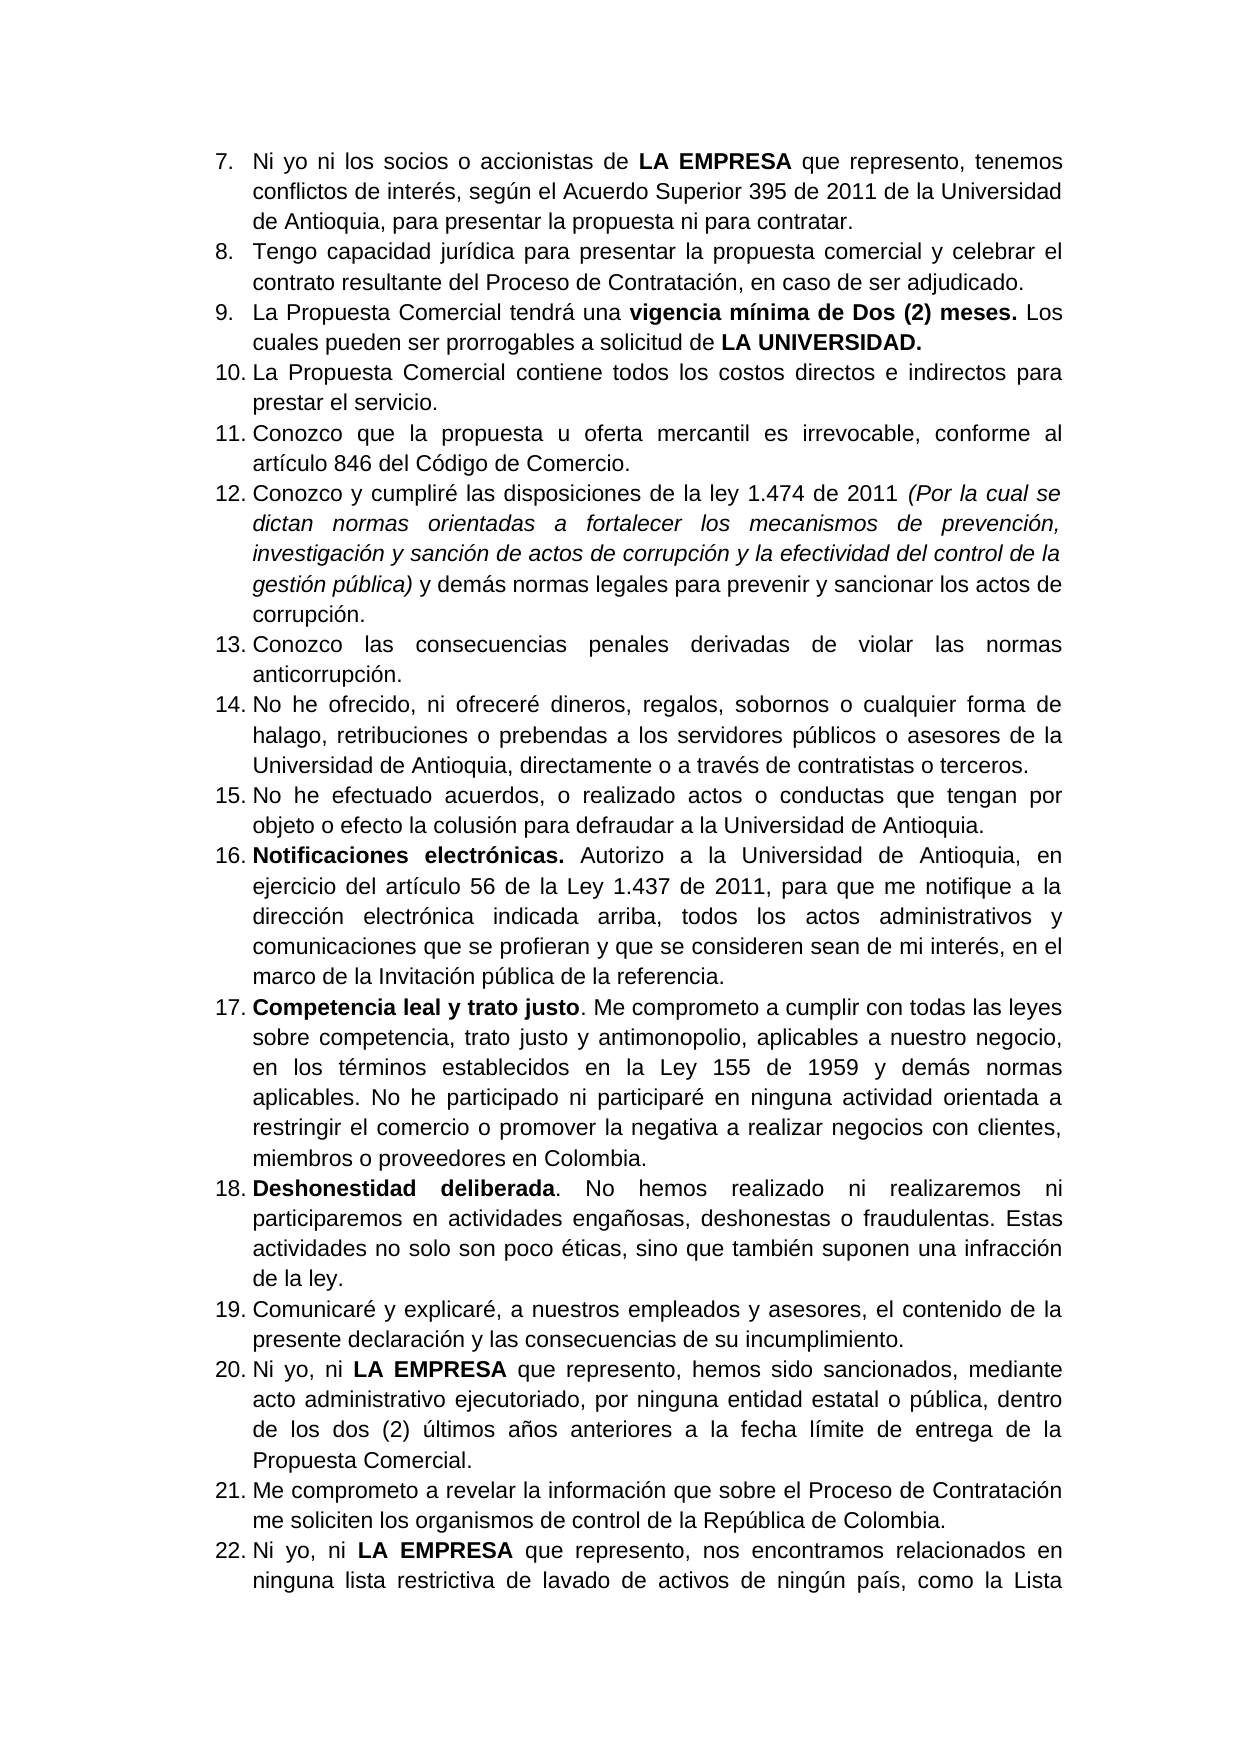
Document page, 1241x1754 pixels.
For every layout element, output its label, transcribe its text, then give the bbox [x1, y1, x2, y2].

list Conozco y cumpliré las disposiciones de la ley 1.474 de 2011 (Por la cual se dictan normas orientadas a fortalecer los mecanismos de prevención, investigación y sanción de actos de corrupción y la efectividad del control de la gestión pública) y demás normas legales para prevenir y sancionar los actos de corrupción. [215, 480, 1063, 627]
list Comunicaré y explicaré, a nuestros empleados y asesores, el contenido de la presente declaración y las consecuencias de su incumplimiento. [215, 1296, 1063, 1352]
list Deshonestidad deliberada. No hemos realizado ni realizaremos ni participaremos en actividades engañosas, deshonestas o fraudulentas. Estas actividades no solo son poco éticas, sino que también suponen una infracción de la ley. [215, 1175, 1063, 1292]
list Me comprometo a revelar la información que sobre el Proceso de Contratación me soliciten los organismos de control de la República de Colombia. [215, 1477, 1063, 1533]
list Ni yo, ni LA EMPRESA que represento, hemos sido sancionados, mediante acto administrativo ejecutoriado, por ninguna entidad estatal o pública, dentro de los dos (2) últimos años anteriores a la fecha límite de entrega de la Propuesta Comercial. [215, 1356, 1063, 1473]
list Conozco que la propuesta u oferta mercantil es irrevocable, conforme al artículo 846 del Código de Comercio. [215, 419, 1063, 476]
list No he ofrecido, ni ofreceré dineros, regalos, sobornos o cualquier forma de halago, retribuciones o prebendas a los servidores públicos o asesores de la Universidad de Antioquia, directamente o a través de contratistas o terceros. [215, 691, 1063, 778]
list La Propuesta Comercial contiene todos los costos directos e indirectos para prestar el servicio. [215, 359, 1063, 416]
list Tengo capacidad jurídica para presentar la propuesta comercial y celebrar el contrato resultante del Proceso de Contratación, en caso de ser adjudicado. [215, 238, 1063, 295]
list Notificaciones electrónicas. Autorizo a la Universidad de Antioquia, en ejercicio del artículo 56 de la Ley 1.437 de 2011, para que me notifique a la dirección electrónica indicada arriba, todos los actos administrativos y comunicaciones que se profieran y que se consideren sean de mi interés, en el marco de la Invitación pública de la referencia. [215, 842, 1063, 989]
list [215, 1537, 1063, 1594]
list Ni yo ni los socios o accionistas de LA EMPRESA que represento, tenemos conflictos de interés, según el Acuerdo Superior 395 de 2011 de la Universidad de Antioquia, para presentar la propuesta ni para contratar. [215, 148, 1063, 234]
list No he efectuado acuerdos, o realizado actos o conductas que tengan por objeto o efecto la colusión para defraudar a la Universidad de Antioquia. [215, 782, 1063, 838]
list La Propuesta Comercial tendrá una vigencia mínima de Dos (2) meses. Los cuales pueden ser prorrogables a solicitud de LA UNIVERSIDAD. [215, 299, 1063, 355]
list Conozco las consecuencias penales derivadas de violar las normas anticorrupción. [215, 631, 1063, 687]
list Competencia leal y trato justo. Me comprometo a cumplir con todas las leyes sobre competencia, trato justo y antimonopolio, aplicables a nuestro negocio, en los términos establecidos en la Ley 155 de 1959 y demás normas aplicables. No he participado ni participaré en ninguna actividad orientada a restringir el comercio o promover la negativa a realizar negocios con clientes, miembros o proveedores en Colombia. [215, 993, 1063, 1171]
